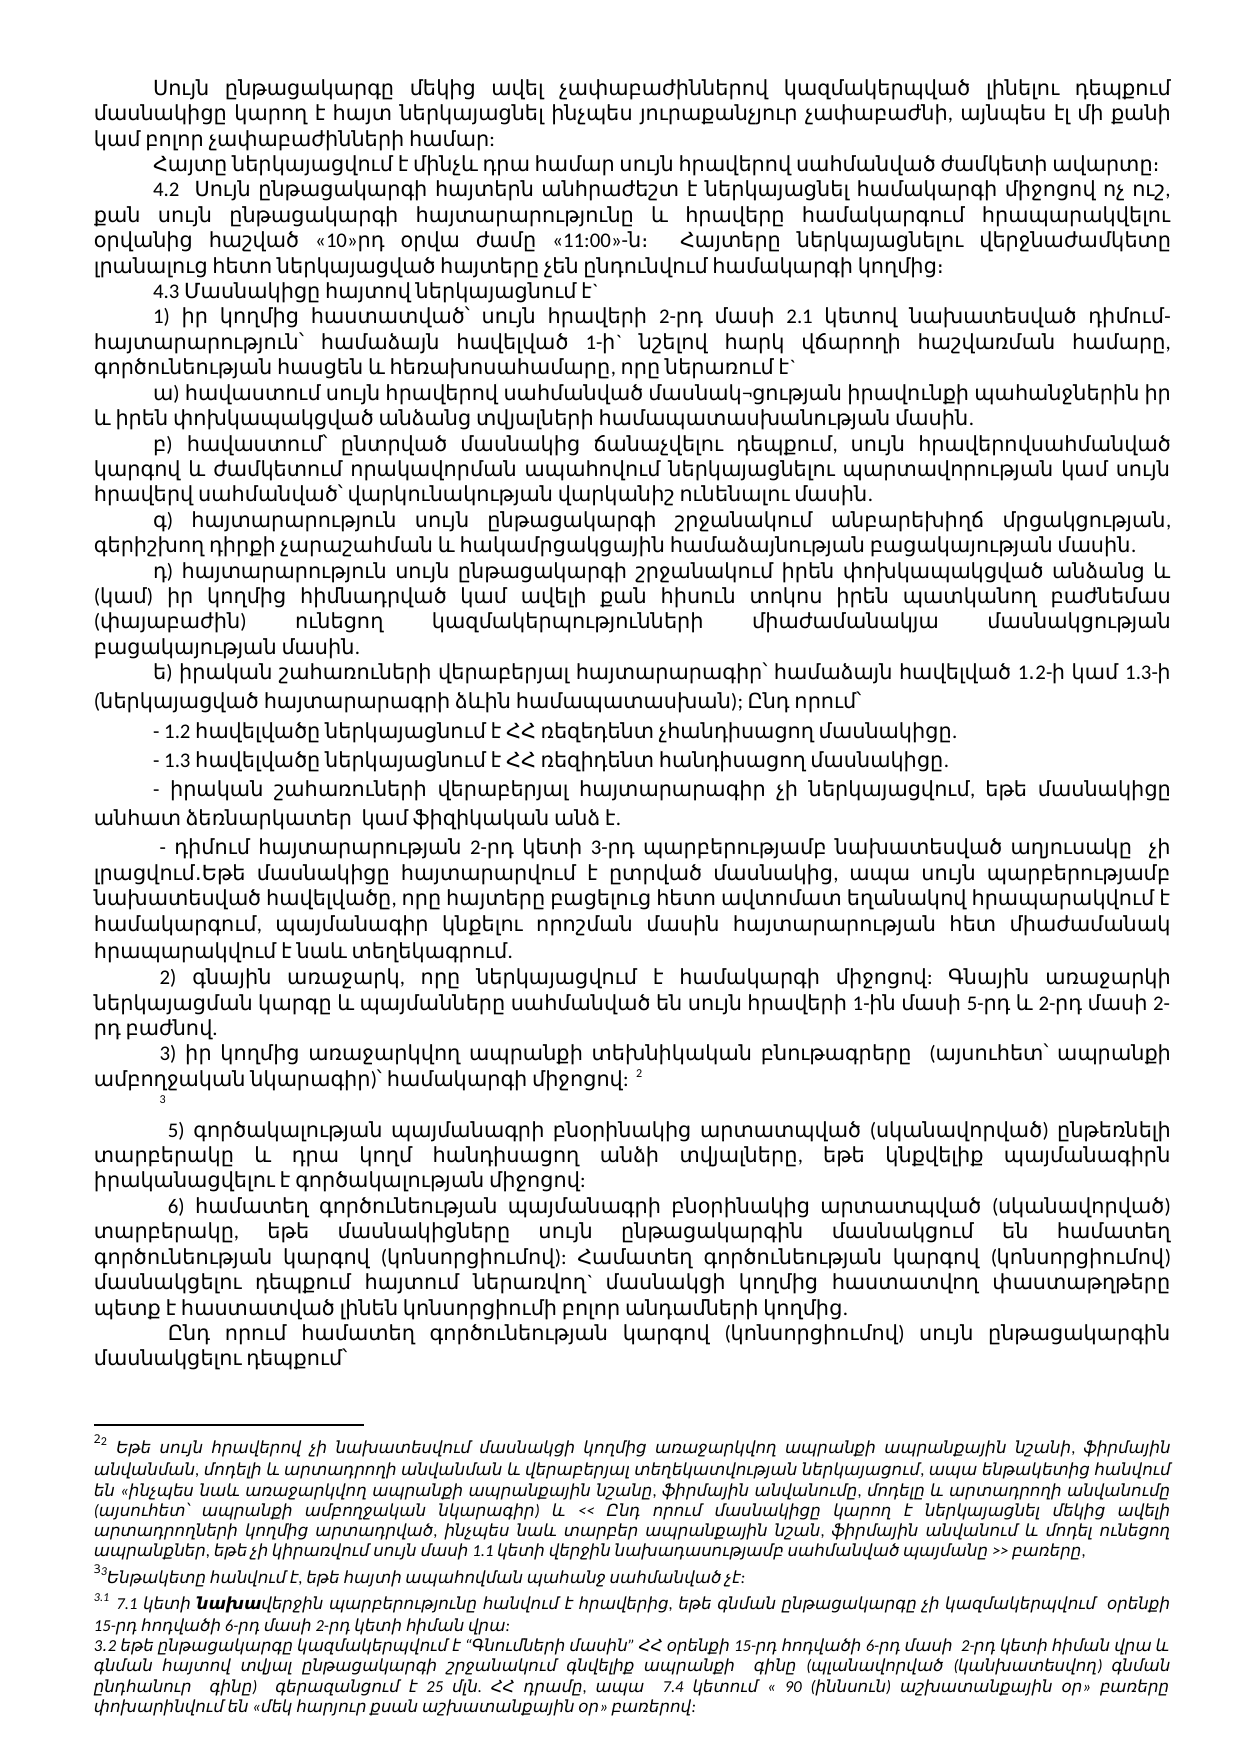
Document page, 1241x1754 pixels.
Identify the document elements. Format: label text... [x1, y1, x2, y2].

text 4.2 Սույն ընթացակարգի հայտերն անհրաժեշտ է ներկայացնել համակարգի միջոցով ոչ ուշ, քան սույն ընթացակարգի հայտարարությունը և հրավերը համակարգում հրապարակվելու օրվանից հաշված «10»րդ օրվա ժամը «11:00»-ն։ Հայտերը ներկայացնելու վերջնաժամկետը լրանալուց հետո ներկայացված հայտերը չեն ընդունվում համակարգի կողմից։ [94, 177, 1171, 278]
text - 1.3 հավելվածը ներկայացնում է ՀՀ ռեզիդենտ հանդիսացող մասնակիցը. [94, 747, 1171, 772]
text - իրական շահառուների վերաբերյալ հայտարարագիր չի ներկայացվում, եթե մասնակիցը անհատ ձեռնարկատեր կամ ֆիզիկական անձ է. [94, 776, 1171, 831]
text ա) հավաստում սույն հրավերով սահմանված մասնակ¬ցության իրավունքի պահանջներին իր և իրեն փոխկապակցված անձանց տվյալների համապատասխանության մասին. [94, 380, 1171, 431]
text 1) իր կողմից հաստատված՝ սույն հրավերի 2-րդ մասի 2.1 կետով նախատեսված դիմում-հայտարարություն՝ համաձայն հավելված 1-ի` նշելով հարկ վճարողի հաշվառման համարը, գործունեության հասցեն և հեռախոսահամարը, որը ներառում է` [94, 304, 1171, 380]
text 3 [94, 1091, 1171, 1117]
text 5) գործակալության պայմանագրի բնօրինակից արտատպված (սկանավորված) ընթեռնելի տարբերակը և դրա կողմ հանդիսացող անձի տվյալները, եթե կնքվելիք պայմանագիրն իրականացվելու է գործակալության միջոցով: [94, 1117, 1171, 1193]
text Հայտը ներկայացվում է մինչև դրա համար սույն հրավերով սահմանված ժամկետի ավարտը։ [94, 151, 1171, 177]
text Սույն ընթացակարգը մեկից ավել չափաբաժիններով կազմակերպված լինելու դեպքում մասնակիցը կարող է հայտ ներկայացնել ինչպես յուրաքանչյուր չափաբաժնի, այնպես էլ մի քանի կամ բոլոր չափաբաժինների համար: [94, 75, 1171, 151]
text 3) իր կողմից առաջարկվող ապրանքի տեխնիկական բնութագրերը (այսուհետ՝ ապրանքի ամբողջական նկարագիր)՝ համակարգի միջոցով: 2 [94, 1041, 1171, 1091]
text 2) գնային առաջարկ, որը ներկայացվում է համակարգի միջոցով: Գնային առաջարկի ներկայացման կարգը և պայմանները սահմանված են սույն հրավերի 1-ին մասի 5-րդ և 2-րդ մասի 2-րդ բաժնով. [94, 964, 1171, 1041]
text գ) հայտարարություն սույն ընթացակարգի շրջանակում անբարեխիղճ մրցակցության, գերիշխող դիրքի չարաշահման և հակամրցակցային համաձայնության բացակայության մասին. [94, 507, 1171, 558]
text 6) համատեղ գործունեության պայմանագրի բնօրինակից արտատպված (սկանավորված) տարբերակը, եթե մասնակիցները սույն ընթացակարգին մասնակցում են համատեղ գործունեության կարգով (կոնսորցիումով): Համատեղ գործունեության կարգով (կոնսորցիումով) մասնակցելու դեպքում հայտում ներառվող` մասնակցի կողմից հաստատվող փաստաթղթերը պետք է հաստատված լինեն կոնսորցիումի բոլոր անդամների կողմից. [94, 1193, 1171, 1320]
text 4.3 Մասնակիցը հայտով ներկայացնում է` [94, 278, 1171, 304]
text - 1.2 հավելվածը ներկայացնում է ՀՀ ռեզեդենտ չհանդիսացող մասնակիցը. [94, 718, 1171, 743]
text ե) իրական շահառուների վերաբերյալ հայտարարագիր՝ համաձայն հավելված 1․2-ի կամ 1.3-ի (ներկայացված հայտարարագրի ձևին համապատասխան); Ընդ որում՝ [94, 659, 1171, 714]
text դ) հայտարարություն սույն ընթացակարգի շրջանակում իրեն փոխկապակցված անձանց և (կամ) իր կողմից հիմնադրված կամ ավելի քան հիսուն տոկոս իրեն պատկանող բաժնեմաս (փայաբաժին) ունեցող կազմակերպությունների միաժամանակյա մասնակցության բացակայության մասին. [94, 558, 1171, 659]
text բ) հավաստում՝ ընտրված մասնակից ճանաչվելու դեպքում, սույն հրավերովսահմանված կարգով և ժամկետում որակավորման ապահովում ներկայացնելու պարտավորության կամ սույն հրավերվ սահմանված՝ վարկունակության վարկանիշ ունենալու մասին. [94, 431, 1171, 507]
text Ընդ որում համատեղ գործունեության կարգով (կոնսորցիումով) սույն ընթացակարգին մասնակցելու դեպքում՝ [94, 1320, 1171, 1371]
text - դիմում հայտարարության 2-րդ կետի 3-րդ պարբերությամբ նախատեսված աղյուսակը չի լրացվում․Եթե մասնակիցը հայտարարվում է ըտրված մասնակից, ապա սույն պարբերությամբ նախատեսված հավելվածը, որը հայտերը բացելուց հետո ավտոմատ եղանակով հրապարակվում է համակարգում, պայմանագիր կնքելու որոշման մասին հայտարարության հետ միաժամանակ հրապարակվում է նաև տեղեկագրում. [94, 834, 1171, 964]
